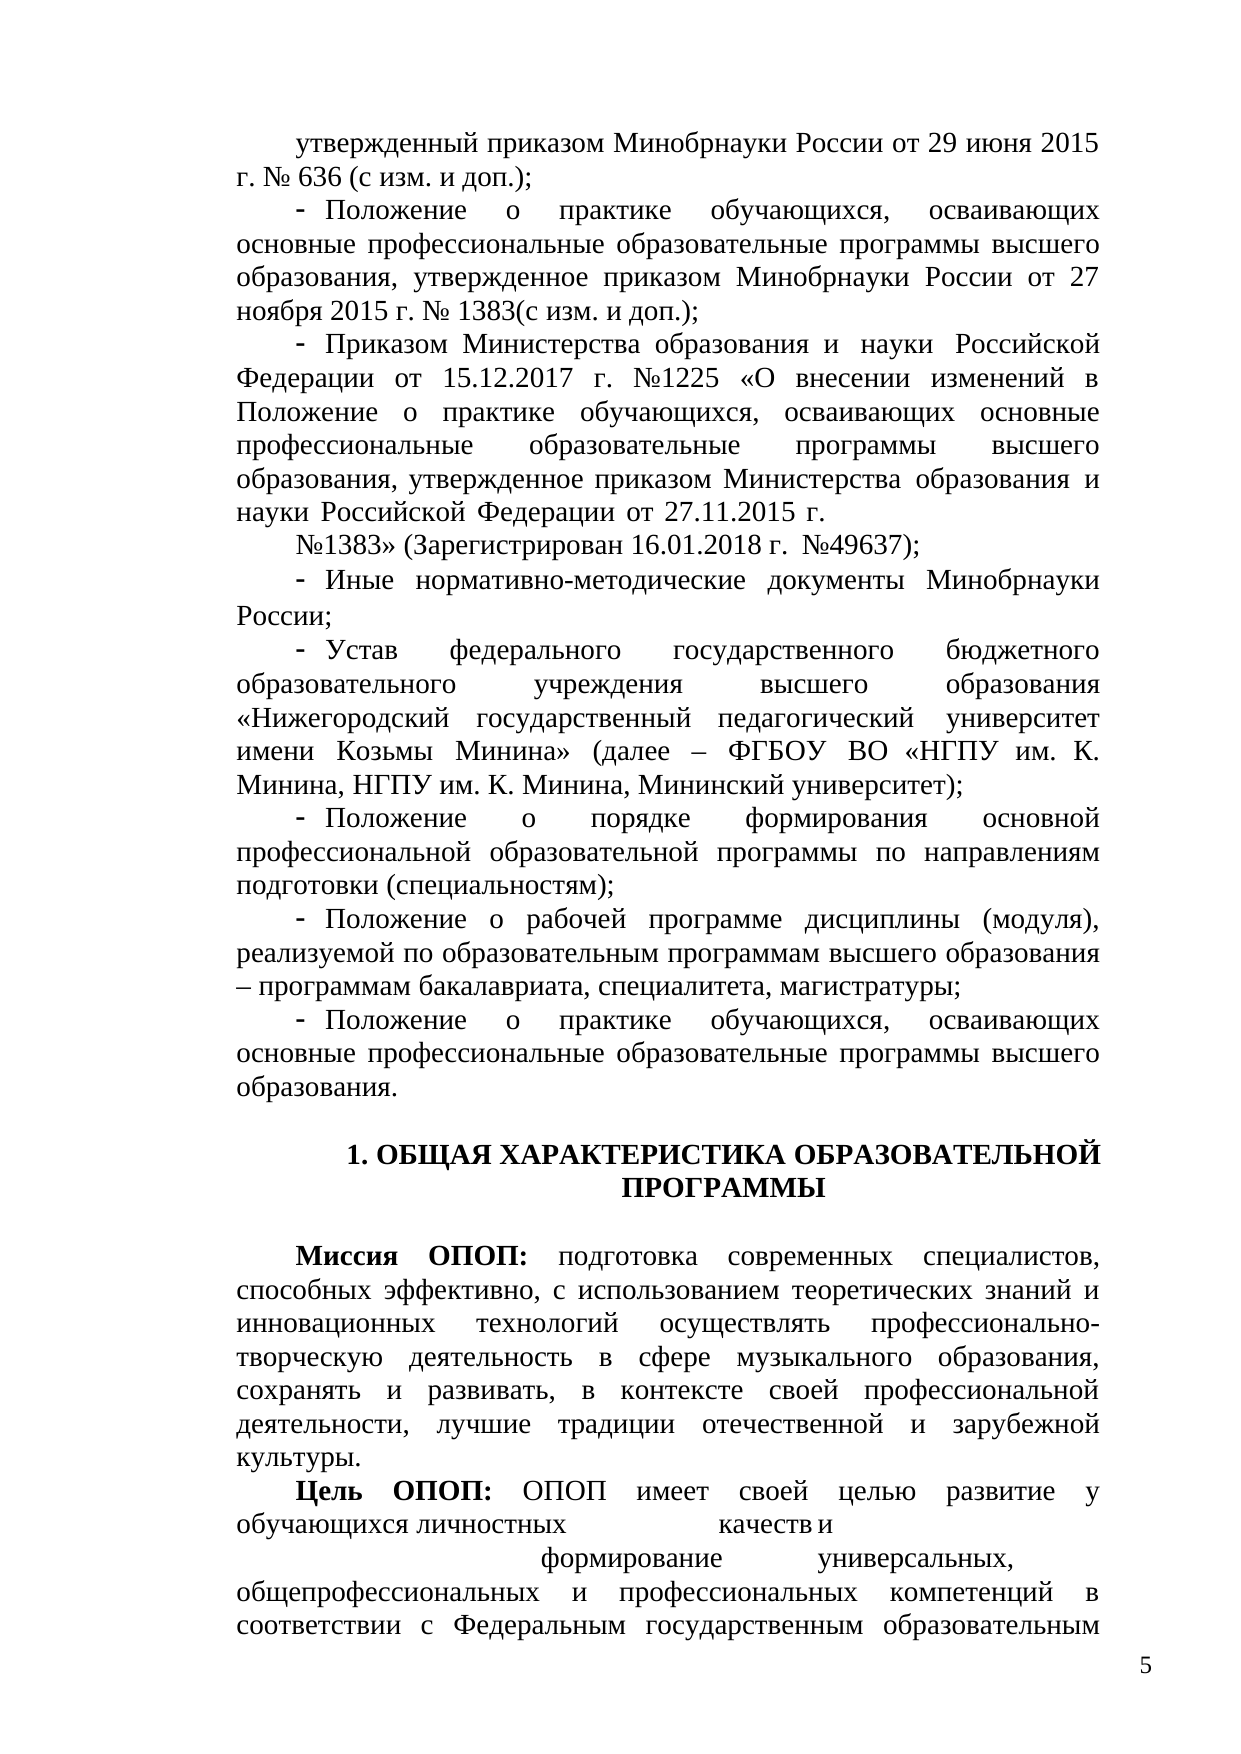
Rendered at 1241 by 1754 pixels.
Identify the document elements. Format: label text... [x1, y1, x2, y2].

list Положение о практике обучающихся, осваивающих основные профессиональные образовательные программы высшего образования, утвержденное приказом Минобрнауки России от 27 ноября 2015 г. № 1383(с изм. и доп.); [236, 192, 1100, 326]
text утвержденный приказом Минобрнауки России от 29 июня 2015 г. № 636 (с изм. и доп.); [236, 125, 1100, 192]
list Положение о практике обучающихся, осваивающих основные профессиональные образовательные программы высшего образования. [236, 1002, 1100, 1102]
subtitle ОБЩАЯ ХАРАКТЕРИСТИКА ОБРАЗОВАТЕЛЬНОЙ [295, 1137, 1152, 1171]
text №1383» (Зарегистрирован 16.01.2018 г. №49637); [236, 528, 1100, 561]
list Устав федерального государственного бюджетного образовательного учреждения высшего образования «Нижегородский государственный педагогический университет имени Козьмы Минина» (далее – ФГБОУ ВО «НГПУ им. К. Минина, НГПУ им. К. Минина, Мининский университет); [236, 632, 1100, 800]
list Иные нормативно-методические документы Минобрнауки России; [236, 561, 1100, 632]
text Миссия ОПОП: подготовка современных специалистов, способных эффективно, с использованием теоретических знаний и инновационных технологий осуществлять профессионально-творческую деятельность в сфере музыкального образования, сохранять и развивать, в контексте своей профессиональной деятельности, лучшие традиции отечественной и зарубежной культуры. [236, 1238, 1100, 1473]
list Положение о порядке формирования основной профессиональной образовательной программы по направлениям подготовки (специальностям); [236, 800, 1100, 901]
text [236, 1473, 1100, 1641]
list Приказом Министерства образования и науки Российской Федерации от 15.12.2017 г. №1225 «О внесении изменений в Положение о практике обучающихся, осваивающих основные профессиональные образовательные программы высшего образования, утвержденное приказом Министерства образования и науки Российской Федерации от 27.11.2015 г. [236, 326, 1100, 528]
list Положение о рабочей программе дисциплины (модуля), реализуемой по образовательным программам высшего образования – программам бакалавриата, специалитета, магистратуры; [236, 901, 1100, 1002]
subtitle ПРОГРАММЫ [295, 1171, 1152, 1204]
